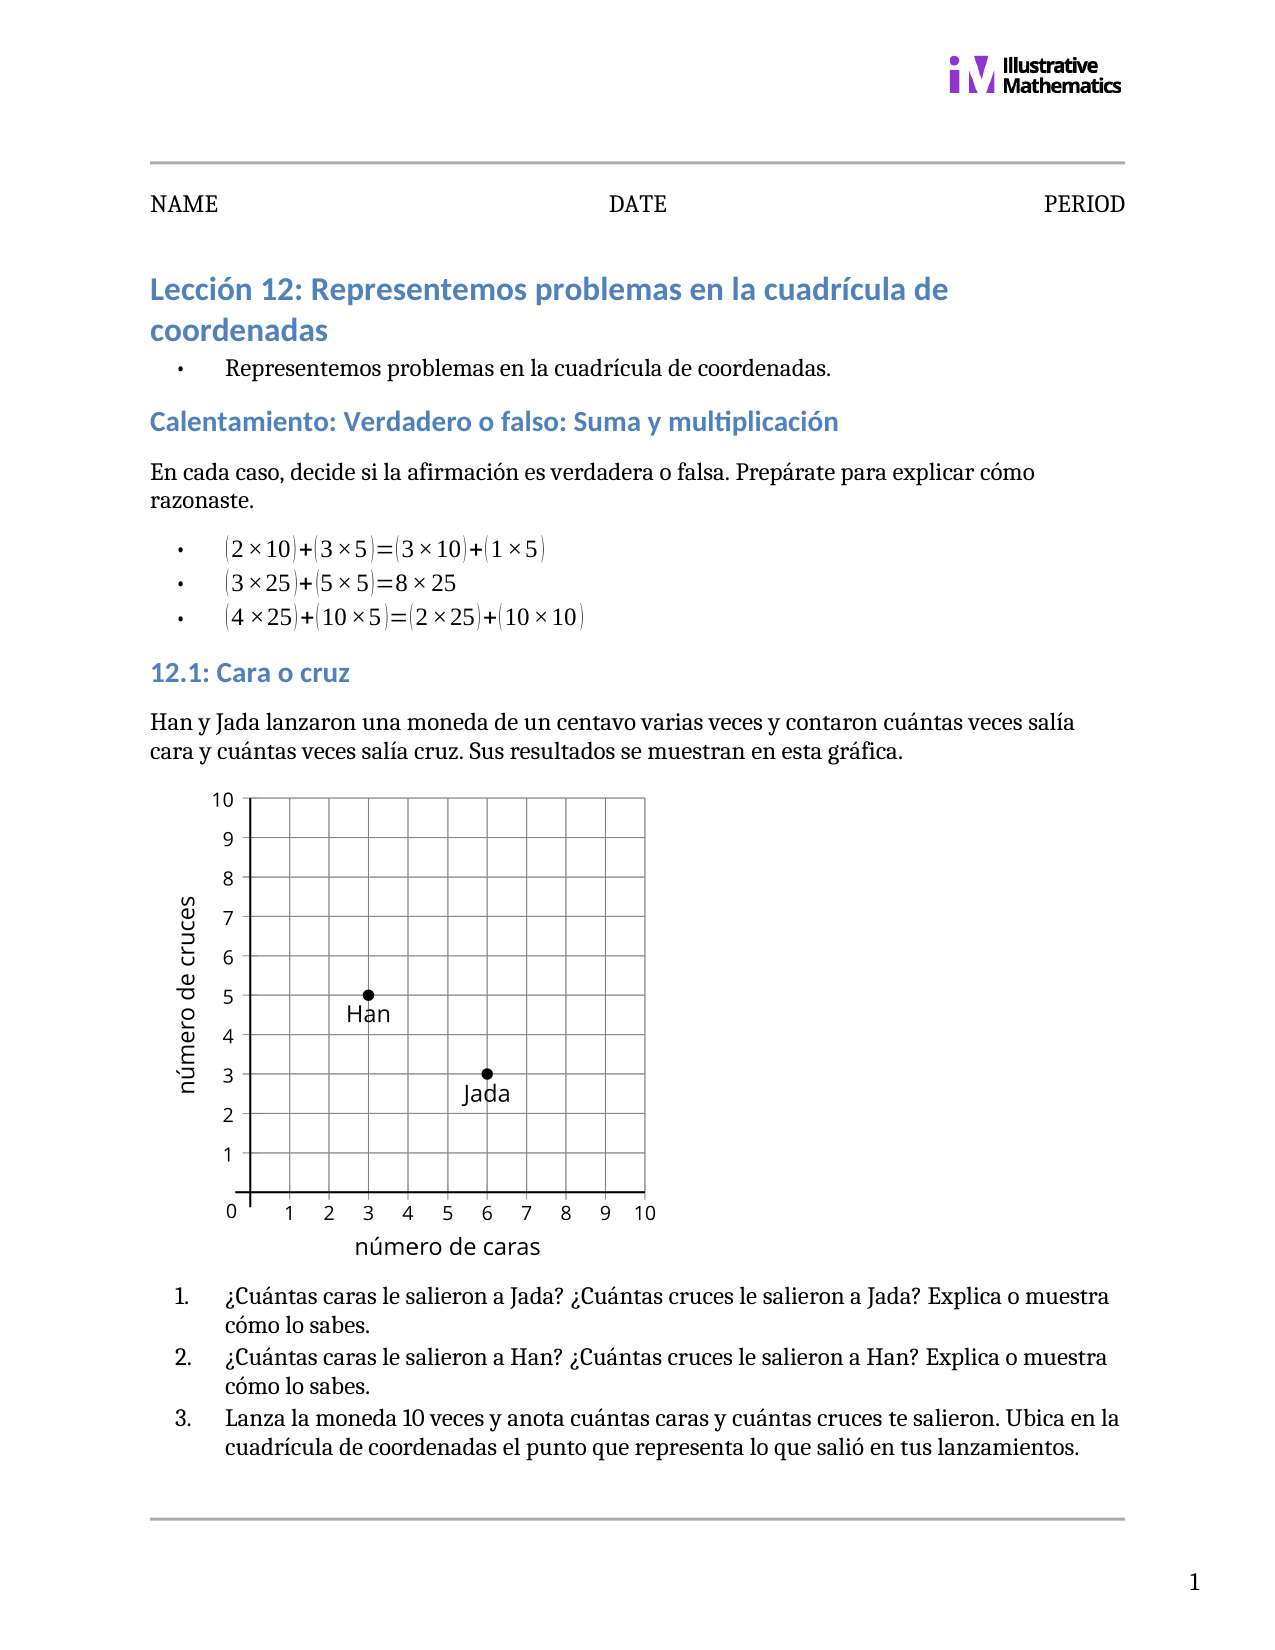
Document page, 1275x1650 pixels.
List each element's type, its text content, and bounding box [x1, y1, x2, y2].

picture [168, 784, 664, 1263]
text En cada caso, decide si la afirmación es verdadera o falsa. Prepárate para explicar cómo razonaste. [150, 457, 1125, 515]
subtitle 12.1: Cara o cruz [150, 654, 1125, 689]
subtitle Calentamiento: Verdadero o falso: Suma y multiplicación [150, 403, 1125, 439]
list Representemos problemas en la cuadrícula de coordenadas. [175, 353, 1125, 382]
list ¿Cuántas caras le salieron a Jada? ¿Cuántas cruces le salieron a Jada? Explica o muestra cómo lo sabes. [175, 1282, 1125, 1339]
picture [949, 55, 1121, 93]
text Han y Jada lanzaron una moneda de un centavo varias veces y contaron cuántas veces salía cara y cuántas veces salía cruz. Sus resultados se muestran en esta gráfica. [150, 708, 1125, 766]
list ¿Cuántas caras le salieron a Han? ¿Cuántas cruces le salieron a Han? Explica o muestra cómo lo sabes. [175, 1343, 1125, 1401]
list Lanza la moneda 10 veces y anota cuántas caras y cuántas cruces te salieron. Ubica en la cuadrícula de coordenadas el punto que representa lo que salió en tus lanzamientos. [175, 1404, 1125, 1462]
subtitle Lección 12: Representemos problemas en la cuadrícula de coordenadas [150, 268, 1125, 350]
